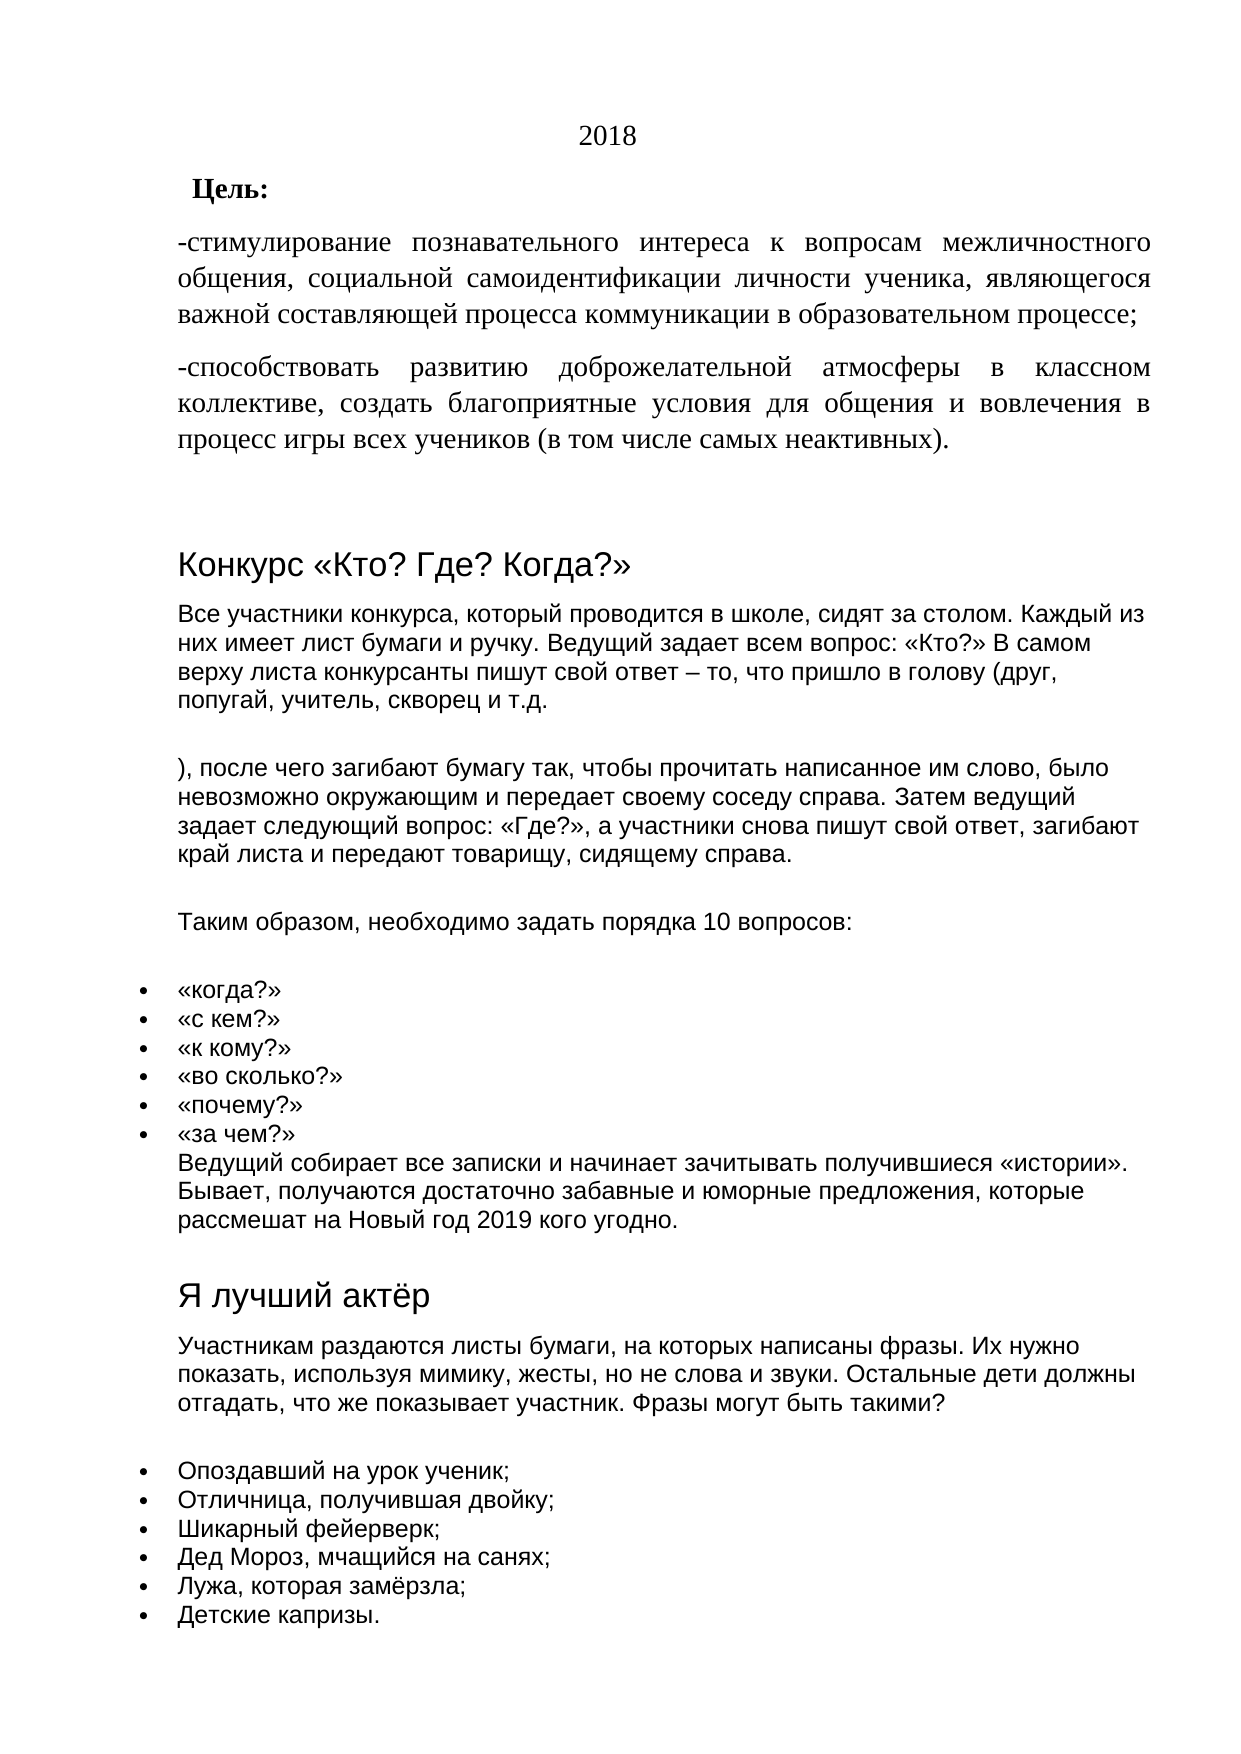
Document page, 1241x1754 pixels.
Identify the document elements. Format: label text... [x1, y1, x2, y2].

text Цель: [177, 171, 1152, 204]
text 2018 [177, 118, 1152, 152]
list Детские капризы. [140, 1600, 1152, 1628]
list Отличница, получившая двойку; [140, 1485, 1152, 1513]
list «к кому?» [140, 1033, 1152, 1061]
list Дед Мороз, мчащийся на санях; [140, 1542, 1152, 1571]
list «почему?» [140, 1090, 1152, 1119]
list Опоздавший на урок ученик; [140, 1456, 1152, 1485]
text Все участники конкурса, который проводится в школе, сидят за столом. Каждый из них имеет лист бумаги и ручку. Ведущий задает всем вопрос: «Кто?» В самом верху листа конкурсанты пишут свой ответ – то, что пришло в голову (друг, попугай, учитель, скворец и т.д. [177, 599, 1152, 714]
list «когда?» [140, 975, 1152, 1004]
text Ведущий собирает все записки и начинает зачитывать получившиеся «истории». Бывает, получаются достаточно забавные и юморные предложения, которые рассмешат на Новый год 2019 кого угодно. [177, 1148, 1152, 1234]
text ), после чего загибают бумагу так, чтобы прочитать написанное им слово, было невозможно окружающим и передает своему соседу справа. Затем ведущий задает следующий вопрос: «Где?», а участники снова пишут свой ответ, загибают край листа и передают товарищу, сидящему справа. [177, 753, 1152, 868]
text -способствовать развитию доброжелательной атмосферы в классном коллективе, создать благоприятные условия для общения и вовлечения в процесс игры всех учеников (в том числе самых неактивных). [177, 349, 1152, 455]
text Конкурс «Кто? Где? Когда?» [177, 541, 1152, 583]
list Лужа, которая замёрзла; [140, 1571, 1152, 1600]
list «во сколько?» [140, 1061, 1152, 1090]
text -стимулирование познавательного интереса к вопросам межличностного общения, социальной самоидентификации личности ученика, являющегося важной составляющей процесса коммуникации в образовательном процессе; [177, 224, 1152, 329]
text Я лучший актёр [177, 1273, 1152, 1315]
text Участникам раздаются листы бумаги, на которых написаны фразы. Их нужно показать, используя мимику, жесты, но не слова и звуки. Остальные дети должны отгадать, что же показывает участник. Фразы могут быть такими? [177, 1331, 1152, 1417]
list «с кем?» [140, 1004, 1152, 1033]
list Шикарный фейерверк; [140, 1513, 1152, 1542]
text Таким образом, необходимо задать порядка 10 вопросов: [177, 907, 1152, 936]
list «за чем?» [140, 1119, 1152, 1148]
